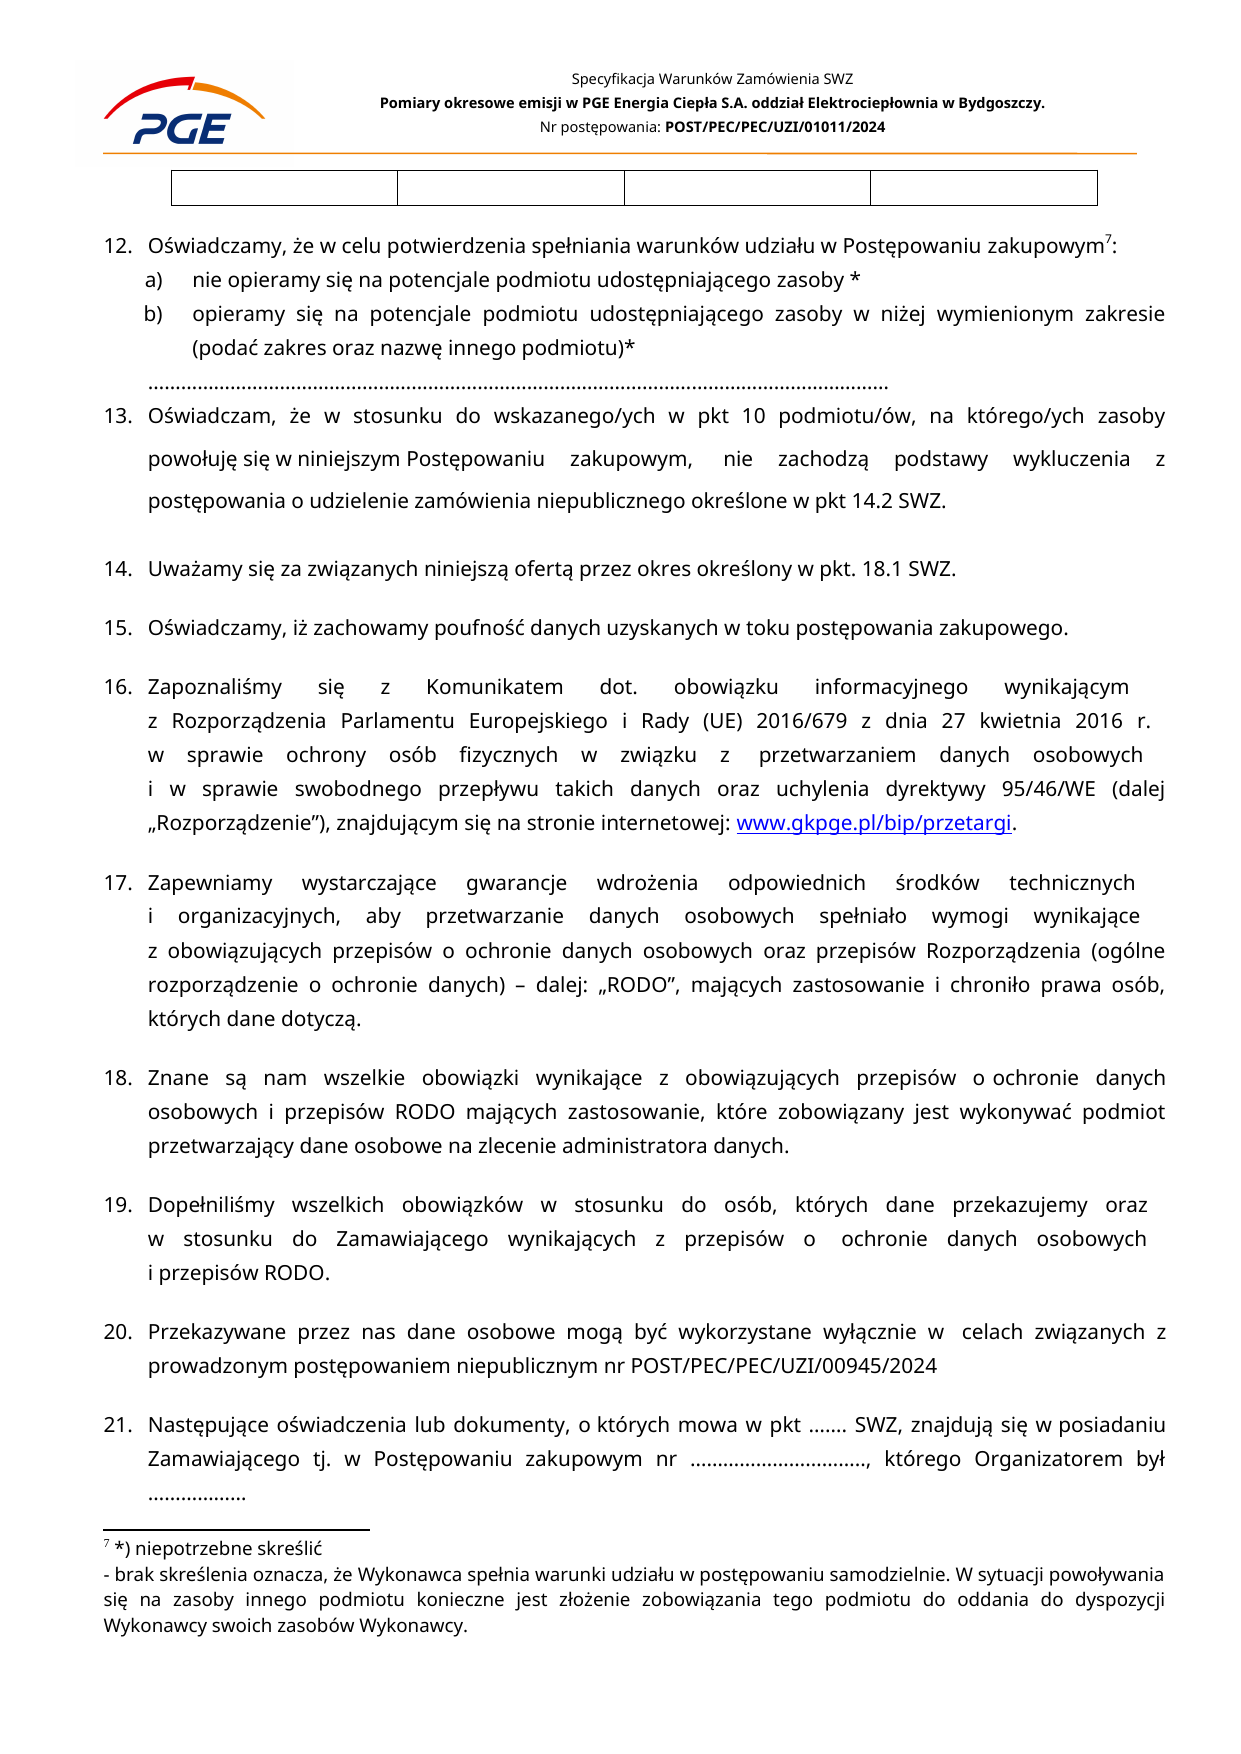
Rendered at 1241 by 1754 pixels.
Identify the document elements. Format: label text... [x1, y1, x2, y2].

list opieramy się na potencjale podmiotu udostępniającego zasoby w niżej wymienionym zakresie (podać zakres oraz nazwę innego podmiotu)* [162, 299, 1166, 362]
picture [75, 60, 294, 167]
list Przekazywane przez nas dane osobowe mogą być wykorzystane wyłącznie w celach związanych z prowadzonym postępowaniem niepublicznym nr POST/PEC/PEC/UZI/00945/2024 [103, 1317, 1166, 1380]
list Oświadczamy, iż zachowamy poufność danych uzyskanych w toku postępowania zakupowego. [103, 613, 1166, 642]
list Oświadczamy, że w celu potwierdzenia spełniania warunków udziału w Postępowaniu zakupowym: [103, 231, 1166, 259]
list nie opieramy się na potencjale podmiotu udostępniającego zasoby * [162, 265, 1166, 293]
list Zapoznaliśmy się z Komunikatem dot. obowiązku informacyjnego wynikającym z Rozporządzenia Parlamentu Europejskiego i Rady (UE) 2016/679 z dnia 27 kwietnia 2016 r. w sprawie ochrony osób fizycznych w związku z przetwarzaniem danych osobowych i w sprawie swobodnego przepływu takich danych oraz uchylenia dyrektywy 95/46/WE (dalej „Rozporządzenie”), znajdującym się na stronie internetowej: www.gkpge.pl/bip/przetargi. [103, 672, 1166, 837]
list Następujące oświadczenia lub dokumenty, o których mowa w pkt ……. SWZ, znajdują się w posiadaniu Zamawiającego tj. w Postępowaniu zakupowym nr ………………………….., którego Organizatorem był ……………… [103, 1410, 1166, 1507]
table_cell [398, 171, 624, 205]
list Dopełniliśmy wszelkich obowiązków w stosunku do osób, których dane przekazujemy oraz w stosunku do Zamawiającego wynikających z przepisów o ochronie danych osobowych i przepisów RODO. [103, 1190, 1166, 1287]
table_cell [871, 171, 1097, 205]
table_cell [172, 171, 397, 205]
list Oświadczam, że w stosunku do wskazanego/ych w pkt 10 podmiotu/ów, na którego/ych zasoby powołuję się w niniejszym Postępowaniu zakupowym, nie zachodzą podstawy wykluczenia z postępowania o udzielenie zamówienia niepublicznego określone w pkt 14.2 SWZ. [103, 401, 1166, 515]
table_cell [625, 171, 870, 205]
list Zapewniamy wystarczające gwarancje wdrożenia odpowiednich środków technicznych i organizacyjnych, aby przetwarzanie danych osobowych spełniało wymogi wynikające z obowiązujących przepisów o ochronie danych osobowych oraz przepisów Rozporządzenia (ogólne rozporządzenie o ochronie danych) – dalej: „RODO”, mających zastosowanie i chroniło prawa osób, których dane dotyczą. [103, 868, 1166, 1032]
list ……………………………………………………………………………………………………………………… [148, 367, 1166, 396]
list Uważamy się za związanych niniejszą ofertą przez okres określony w pkt. 18.1 SWZ. [103, 554, 1166, 583]
list Znane są nam wszelkie obowiązki wynikające z obowiązujących przepisów o ochronie danych osobowych i przepisów RODO mających zastosowanie, które zobowiązany jest wykonywać podmiot przetwarzający dane osobowe na zlecenie administratora danych. [103, 1063, 1166, 1159]
